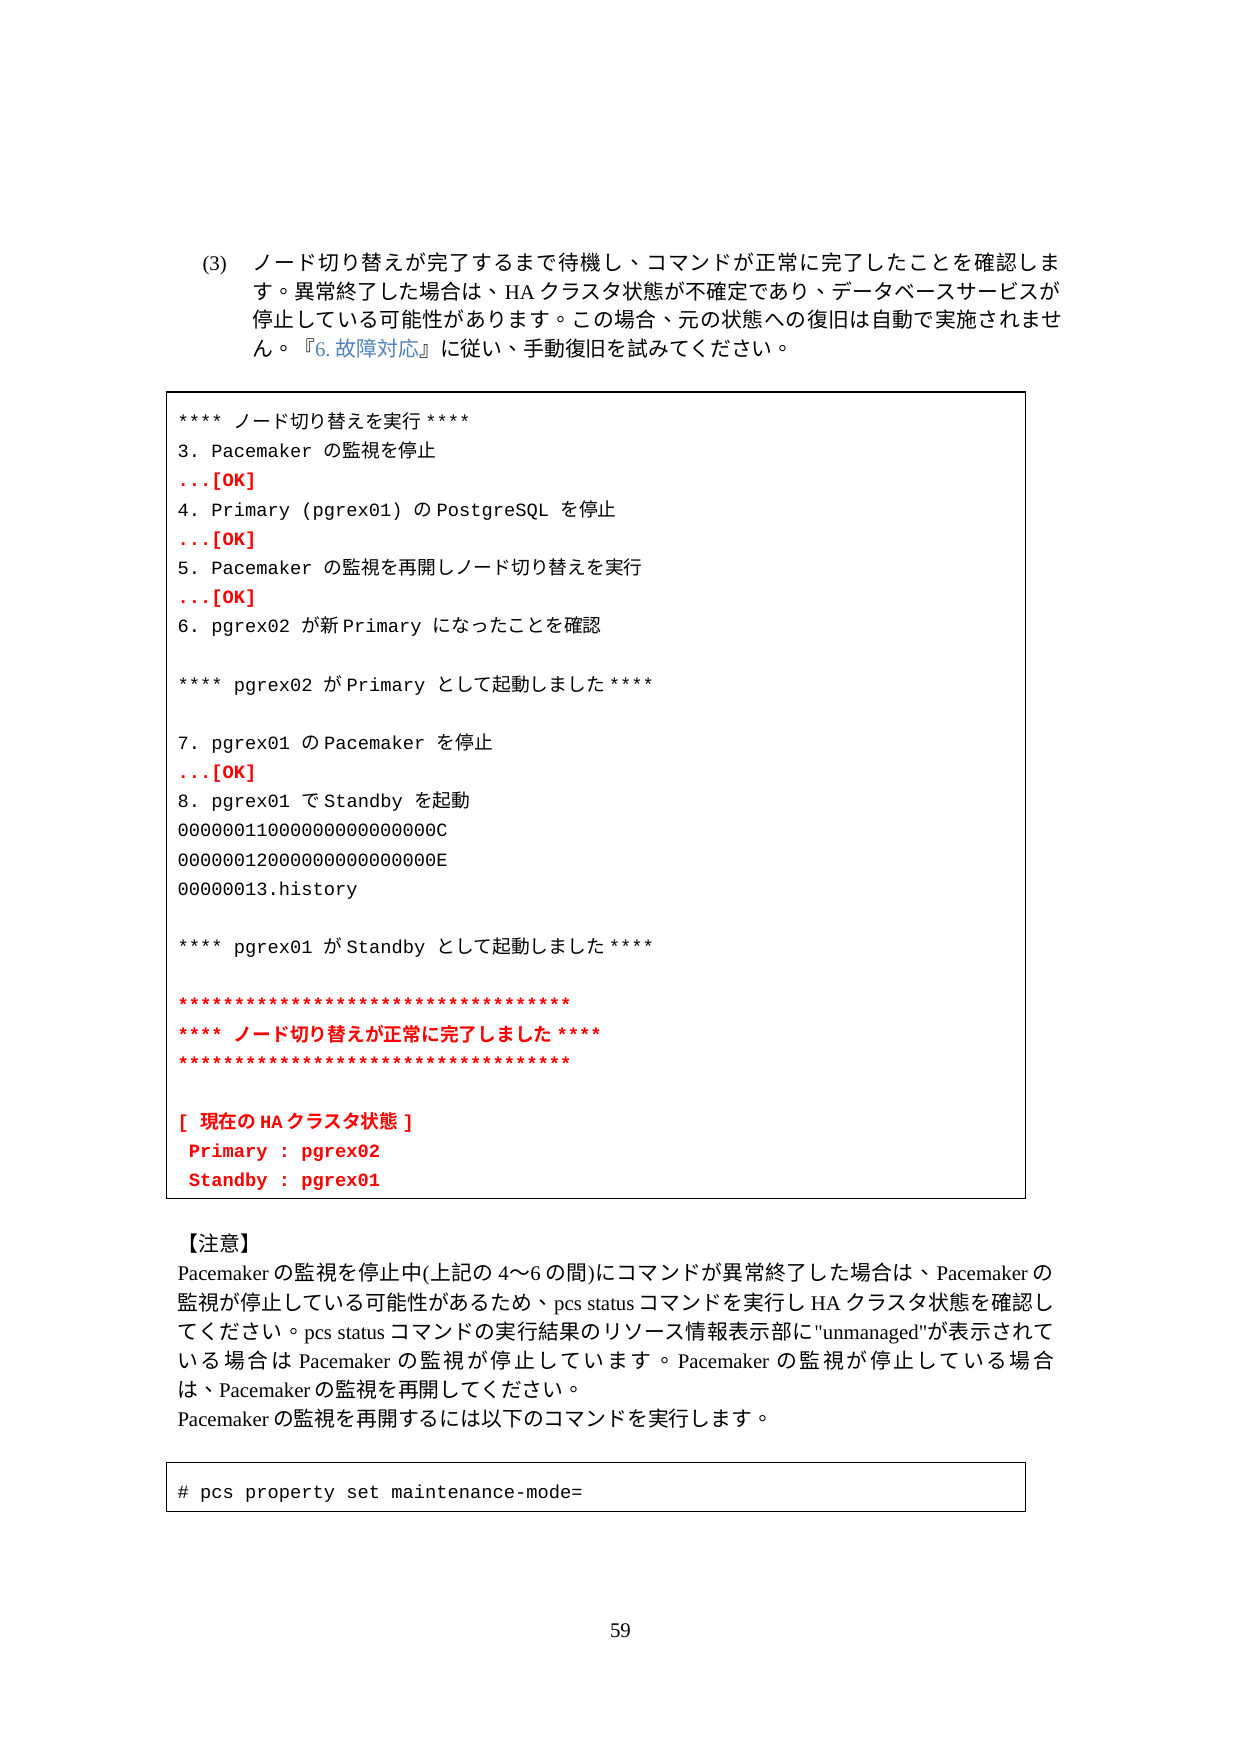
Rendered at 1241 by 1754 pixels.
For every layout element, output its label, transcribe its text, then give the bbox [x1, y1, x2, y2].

table_header **** ノード切り替えを実行 **** 3. Pacemaker の監視を停止 ...[OK] 4. Primary (pgrex01) の PostgreSQL を停止 ...[OK] 5. Pacemaker の監視を再開しノード切り替えを実行 ...[OK] 6. pgrex02 が新 Primary になったことを確認 **** pgrex02 が Primary として起動しました **** 7. pgrex01 の Pacemaker を停止 ...[OK] 8. pgrex01 で Standby を起動 00000011000000000000000C 00000012000000000000000E 00000013.history **** pgrex01 が Standby として起動しました **** *********************************** **** ノード切り替えが正常に完了しました **** *********************************** [ 現在のHAクラスタ状態 ] Primary : pgrex02 Standby : pgrex01 [167, 393, 1025, 1198]
text Pacemakerの監視を再開するには以下のコマンドを実行します。 [177, 1403, 1054, 1433]
text Pacemakerの監視を停止中(上記の4～6の間)にコマンドが異常終了した場合は、Pacemakerの監視が停止している可能性があるため、pcs statusコマンドを実行しHAクラスタ状態を確認してください。pcs statusコマンドの実行結果のリソース情報表示部に"unmanaged"が表示されている場合はPacemakerの監視が停止しています。Pacemakerの監視が停止している場合は、Pacemakerの監視を再開してください。 [177, 1258, 1054, 1403]
table_header # pcs property set maintenance-mode= [167, 1463, 1025, 1511]
text 【注意】 [177, 1228, 1054, 1258]
list ノード切り替えが完了するまで待機し、コマンドが正常に完了したことを確認します。異常終了した場合は、HAクラスタ状態が不確定であり、データベースサービスが停止している可能性があります。この場合、元の状態への復旧は自動で実施されません。『6. 故障対応』に従い、手動復旧を試みてください。 [202, 248, 1063, 362]
